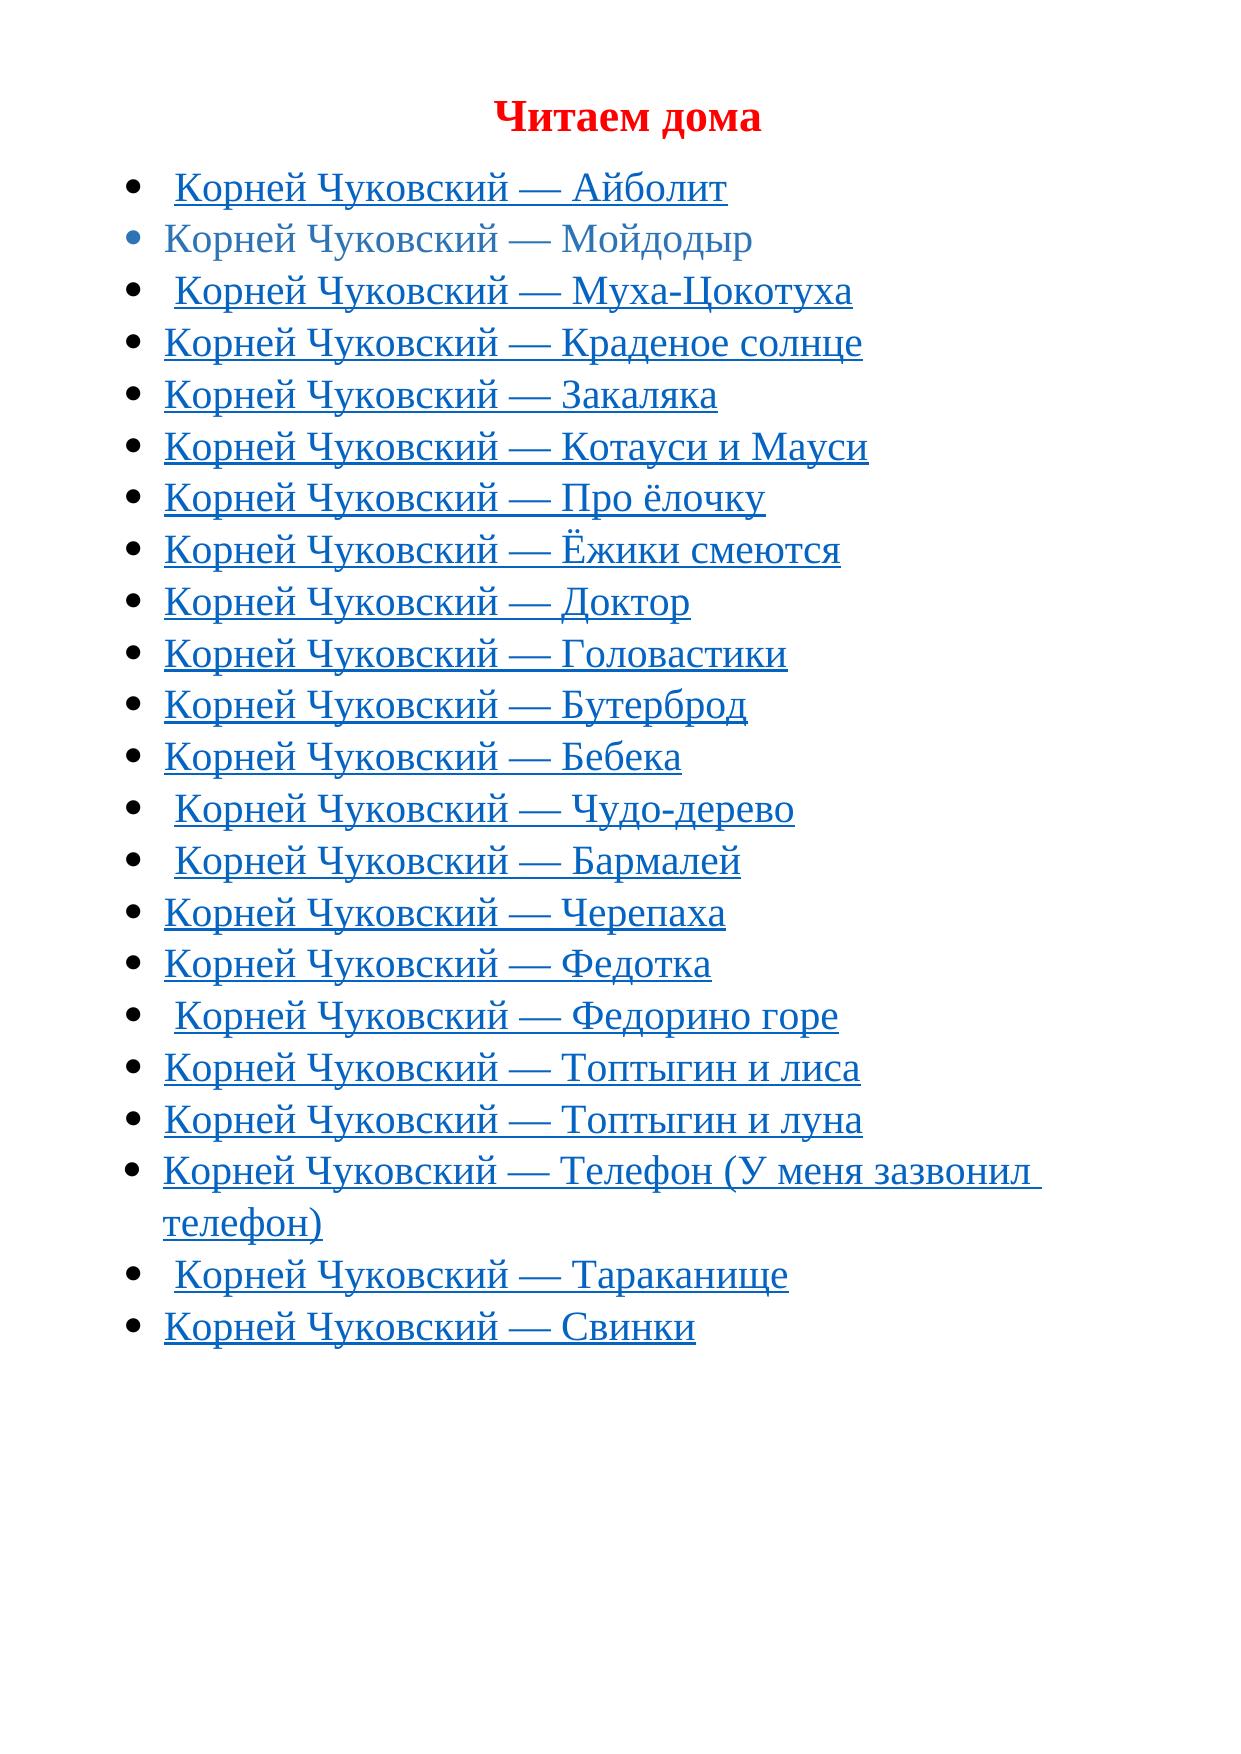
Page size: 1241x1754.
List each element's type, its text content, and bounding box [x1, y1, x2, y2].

list Корней Чуковский — Чудо-дерево [126, 783, 1167, 831]
list Корней Чуковский — Черепаха [126, 887, 1167, 935]
list Корней Чуковский — Айболит [126, 162, 1167, 210]
text Читаем дома [89, 89, 1167, 141]
list Корней Чуковский — Краденое солнце [126, 317, 1167, 366]
list Корней Чуковский — Бебека [126, 732, 1167, 780]
list Корней Чуковский — Мойдодыр [126, 214, 1167, 262]
list Корней Чуковский — Федорино горе [126, 991, 1167, 1038]
list Корней Чуковский — Муха-Цокотуха [126, 266, 1167, 314]
list Корней Чуковский — Тараканище [126, 1249, 1167, 1297]
list Корней Чуковский — Закаляка [126, 369, 1167, 417]
list Корней Чуковский — Топтыгин и луна [126, 1094, 1167, 1142]
list Корней Чуковский — Телефон (У меня зазвонил телефон) [125, 1146, 1167, 1246]
list Корней Чуковский — Федотка [126, 939, 1167, 987]
list Корней Чуковский — Бармалей [126, 835, 1167, 883]
list Корней Чуковский — Бутерброд [126, 680, 1167, 728]
list Корней Чуковский — Про ёлочку [126, 473, 1167, 521]
list Корней Чуковский — Топтыгин и лиса [126, 1042, 1167, 1090]
list Корней Чуковский — Доктор [126, 576, 1167, 624]
list Корней Чуковский — Головастики [126, 628, 1167, 676]
list Корней Чуковский — Ёжики смеются [126, 524, 1167, 573]
list Корней Чуковский — Свинки [126, 1301, 1167, 1349]
list Корней Чуковский — Котауси и Мауси [126, 421, 1167, 469]
